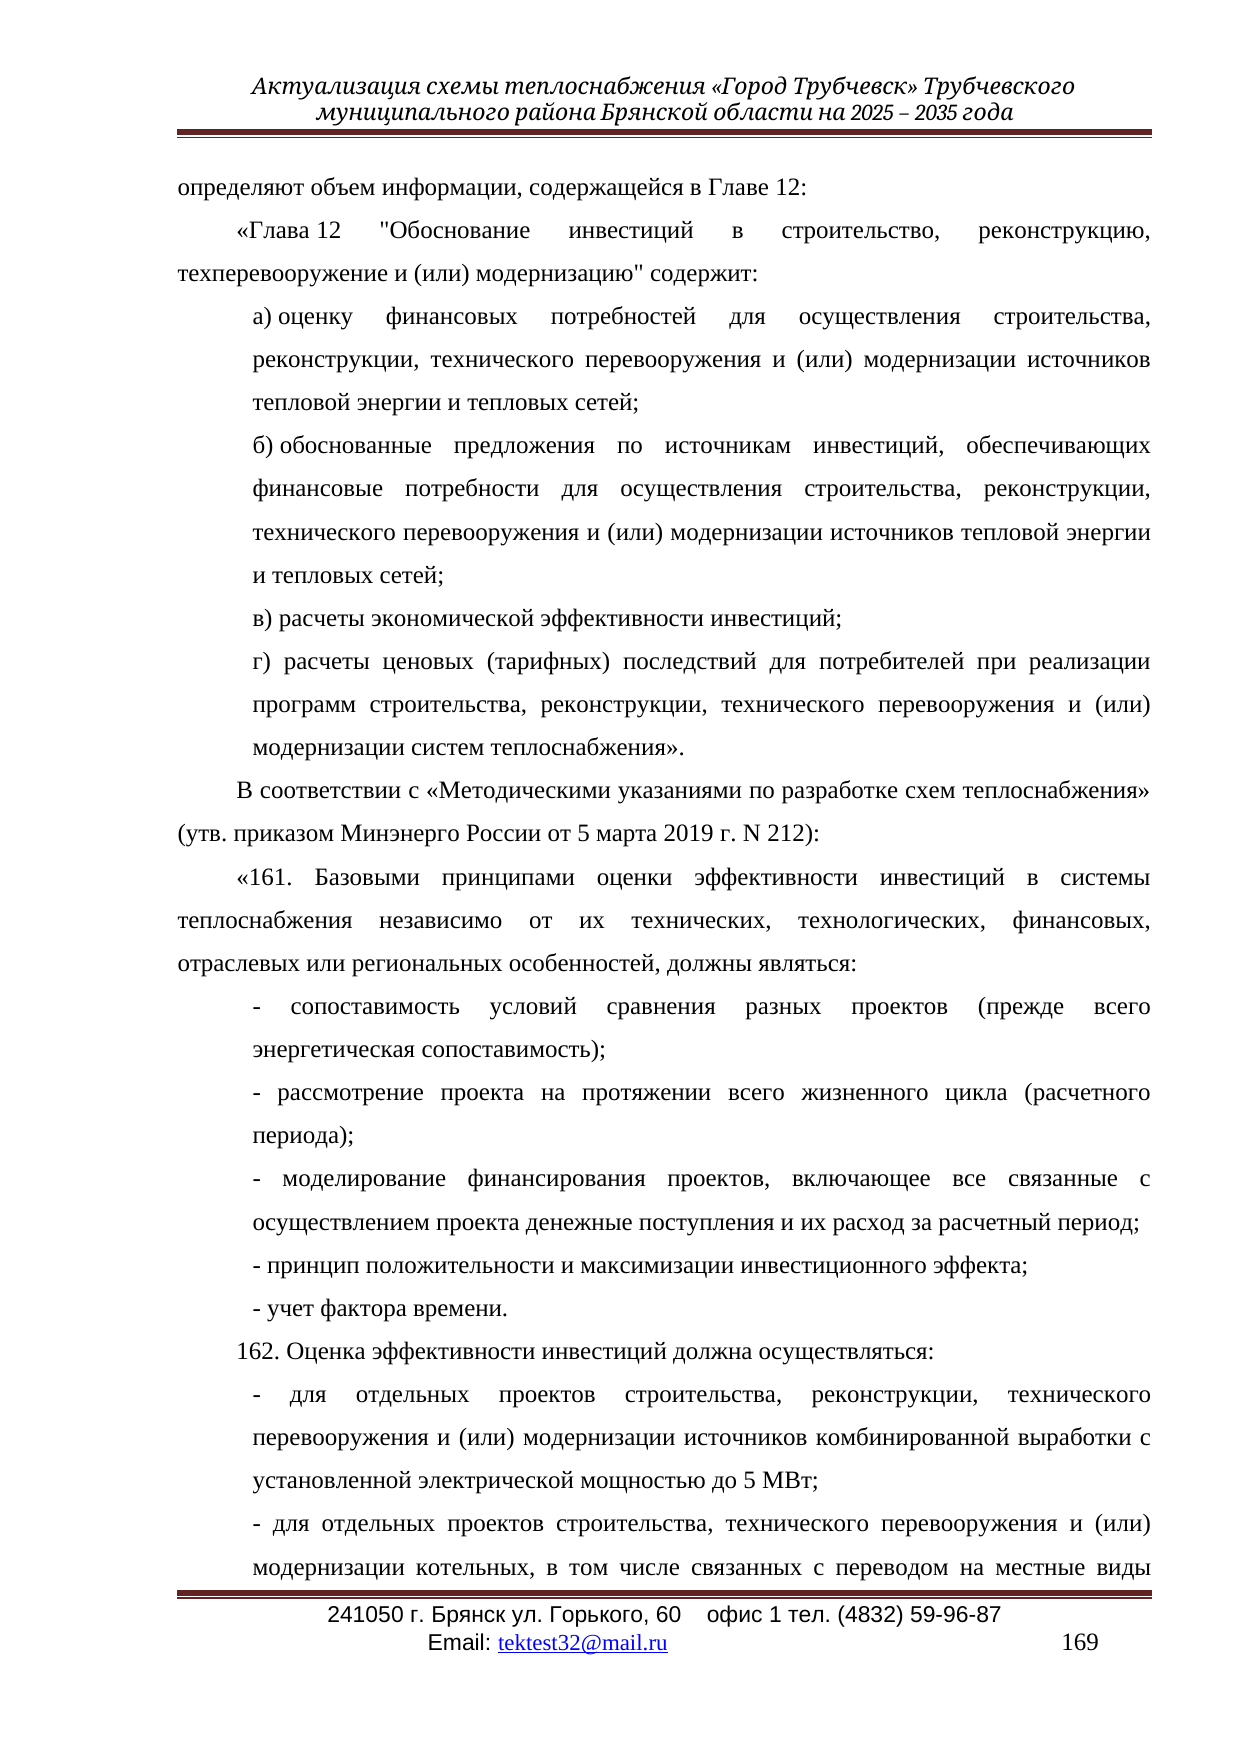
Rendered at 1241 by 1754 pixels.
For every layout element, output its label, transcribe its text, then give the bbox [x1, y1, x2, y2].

text В соответствии с «Методическими указаниями по разработке схем теплоснабжения» (утв. приказом Минэнерго России от 5 марта 2019 г. N 212): [177, 775, 1152, 847]
text г) расчеты ценовых (тарифных) последствий для потребителей при реализации программ строительства, реконструкции, технического перевооружения и (или) модернизации систем теплоснабжения». [252, 646, 1152, 761]
text - моделирование финансирования проектов, включающее все связанные с осуществлением проекта денежные поступления и их расход за расчетный период; [252, 1163, 1152, 1235]
text «Глава 12 "Обоснование инвестиций в строительство, реконструкцию, техперевооружение и (или) модернизацию" содержит: [177, 215, 1152, 287]
text - сопоставимость условий сравнения разных проектов (прежде всего энергетическая сопоставимость); [252, 991, 1152, 1063]
text а) оценку финансовых потребностей для осуществления строительства, реконструкции, технического перевооружения и (или) модернизации источников тепловой энергии и тепловых сетей; [252, 301, 1152, 416]
text б) обоснованные предложения по источникам инвестиций, обеспечивающих финансовые потребности для осуществления строительства, реконструкции, технического перевооружения и (или) модернизации источников тепловой энергии и тепловых сетей; [252, 430, 1152, 588]
text - принцип положительности и максимизации инвестиционного эффекта; [252, 1250, 1152, 1278]
text - для отдельных проектов строительства, реконструкции, технического перевооружения и (или) модернизации источников комбинированной выработки с установленной электрической мощностью до 5 МВт; [252, 1379, 1152, 1494]
text «161. Базовыми принципами оценки эффективности инвестиций в системы теплоснабжения независимо от их технических, технологических, финансовых, отраслевых или региональных особенностей, должны являться: [177, 862, 1152, 977]
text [177, 172, 1152, 200]
text в) расчеты экономической эффективности инвестиций; [252, 603, 1152, 632]
text 162. Оценка эффективности инвестиций должна осуществляться: [177, 1336, 1152, 1365]
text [252, 1508, 1152, 1580]
text - учет фактора времени. [252, 1293, 1152, 1322]
text - рассмотрение проекта на протяжении всего жизненного цикла (расчетного периода); [252, 1077, 1152, 1149]
